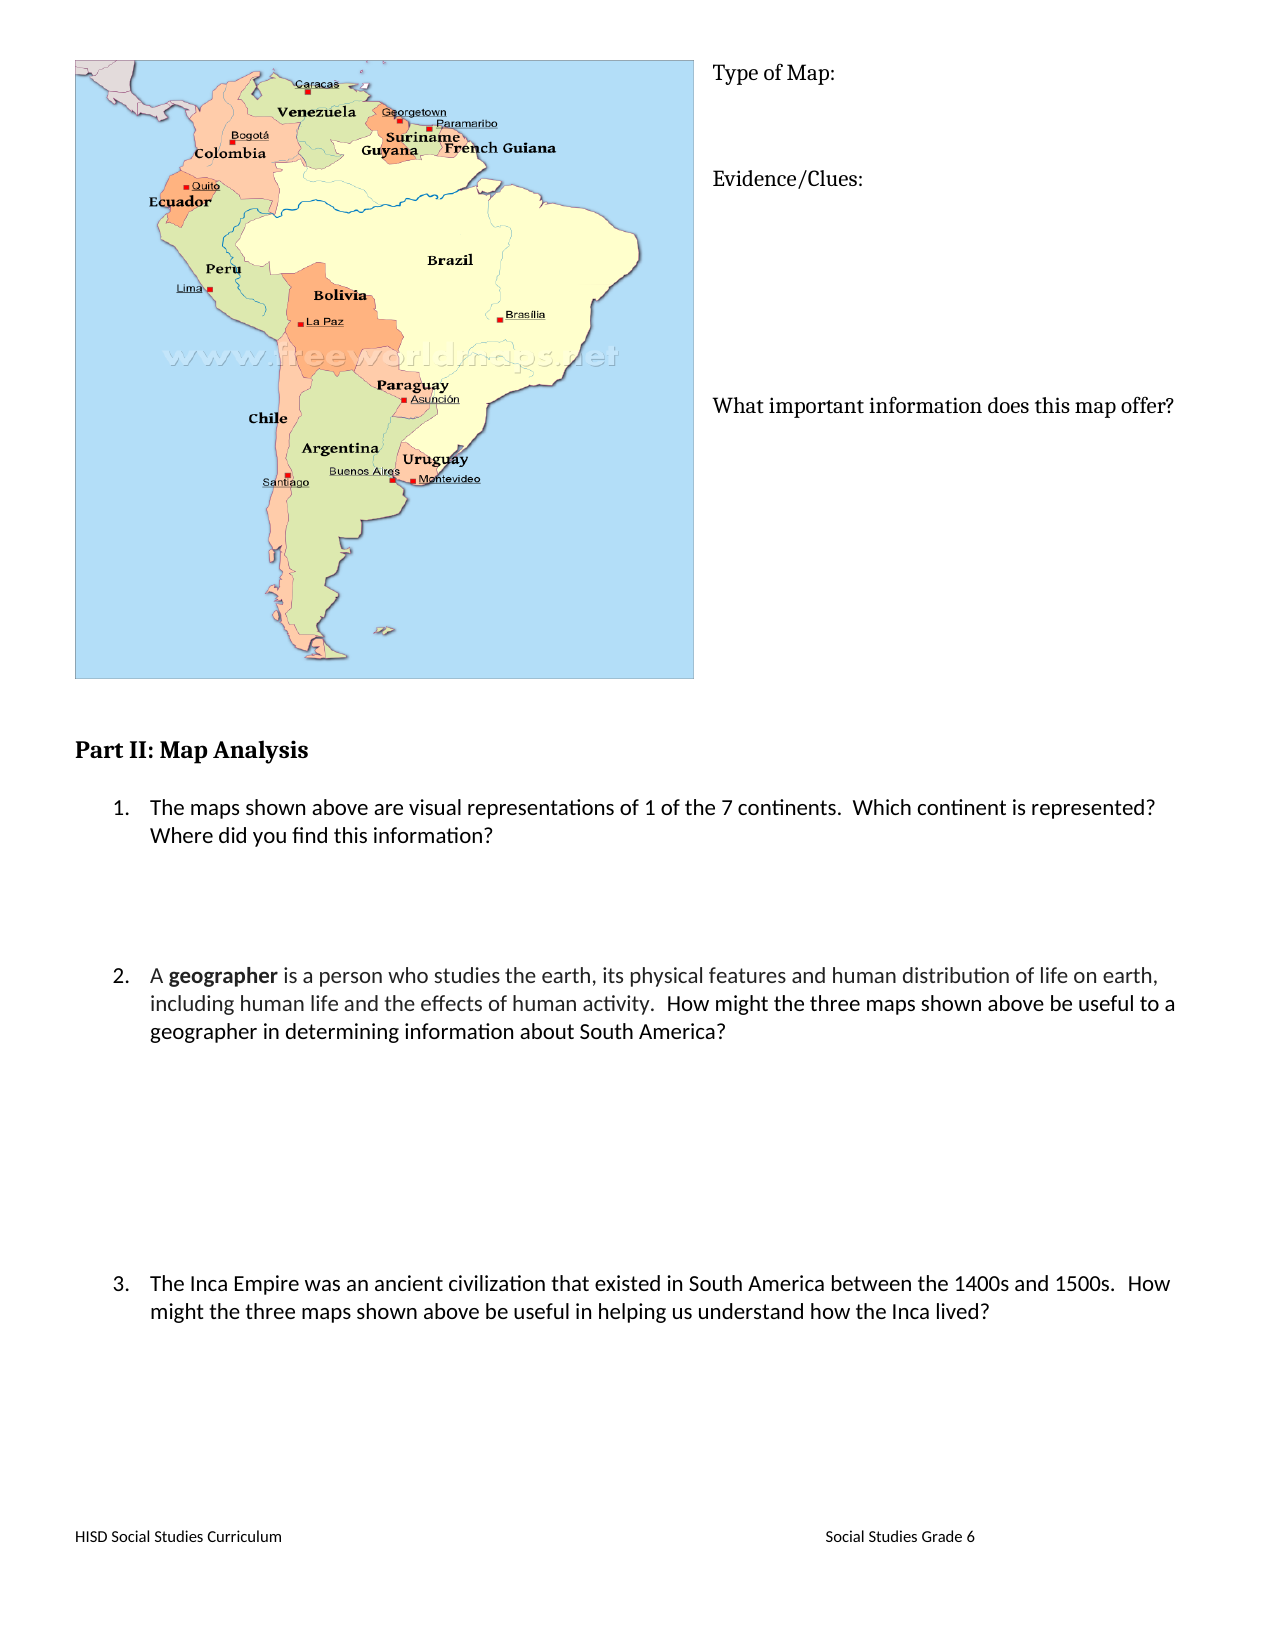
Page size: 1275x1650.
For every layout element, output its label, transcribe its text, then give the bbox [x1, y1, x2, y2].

list The Inca Empire was an ancient civilization that existed in South America between the 1400s and 1500s. How might the three maps shown above be useful in helping us understand how the Inca lived? [112, 1269, 1200, 1326]
list A geographer is a person who studies the earth, its physical features and human distribution of life on earth, including human life and the effects of human activity. How might the three maps shown above be useful to a geographer in determining information about South America? [112, 961, 1200, 1045]
text What important information does this map offer? [694, 393, 1200, 419]
text Type of Map: [694, 60, 1200, 86]
text Evidence/Clues: [694, 165, 1200, 192]
picture [75, 60, 694, 679]
text Part II: Map Analysis [75, 736, 1200, 764]
list The maps shown above are visual representations of 1 of the 7 continents. Which continent is represented? Where did you find this information? [112, 793, 1200, 849]
